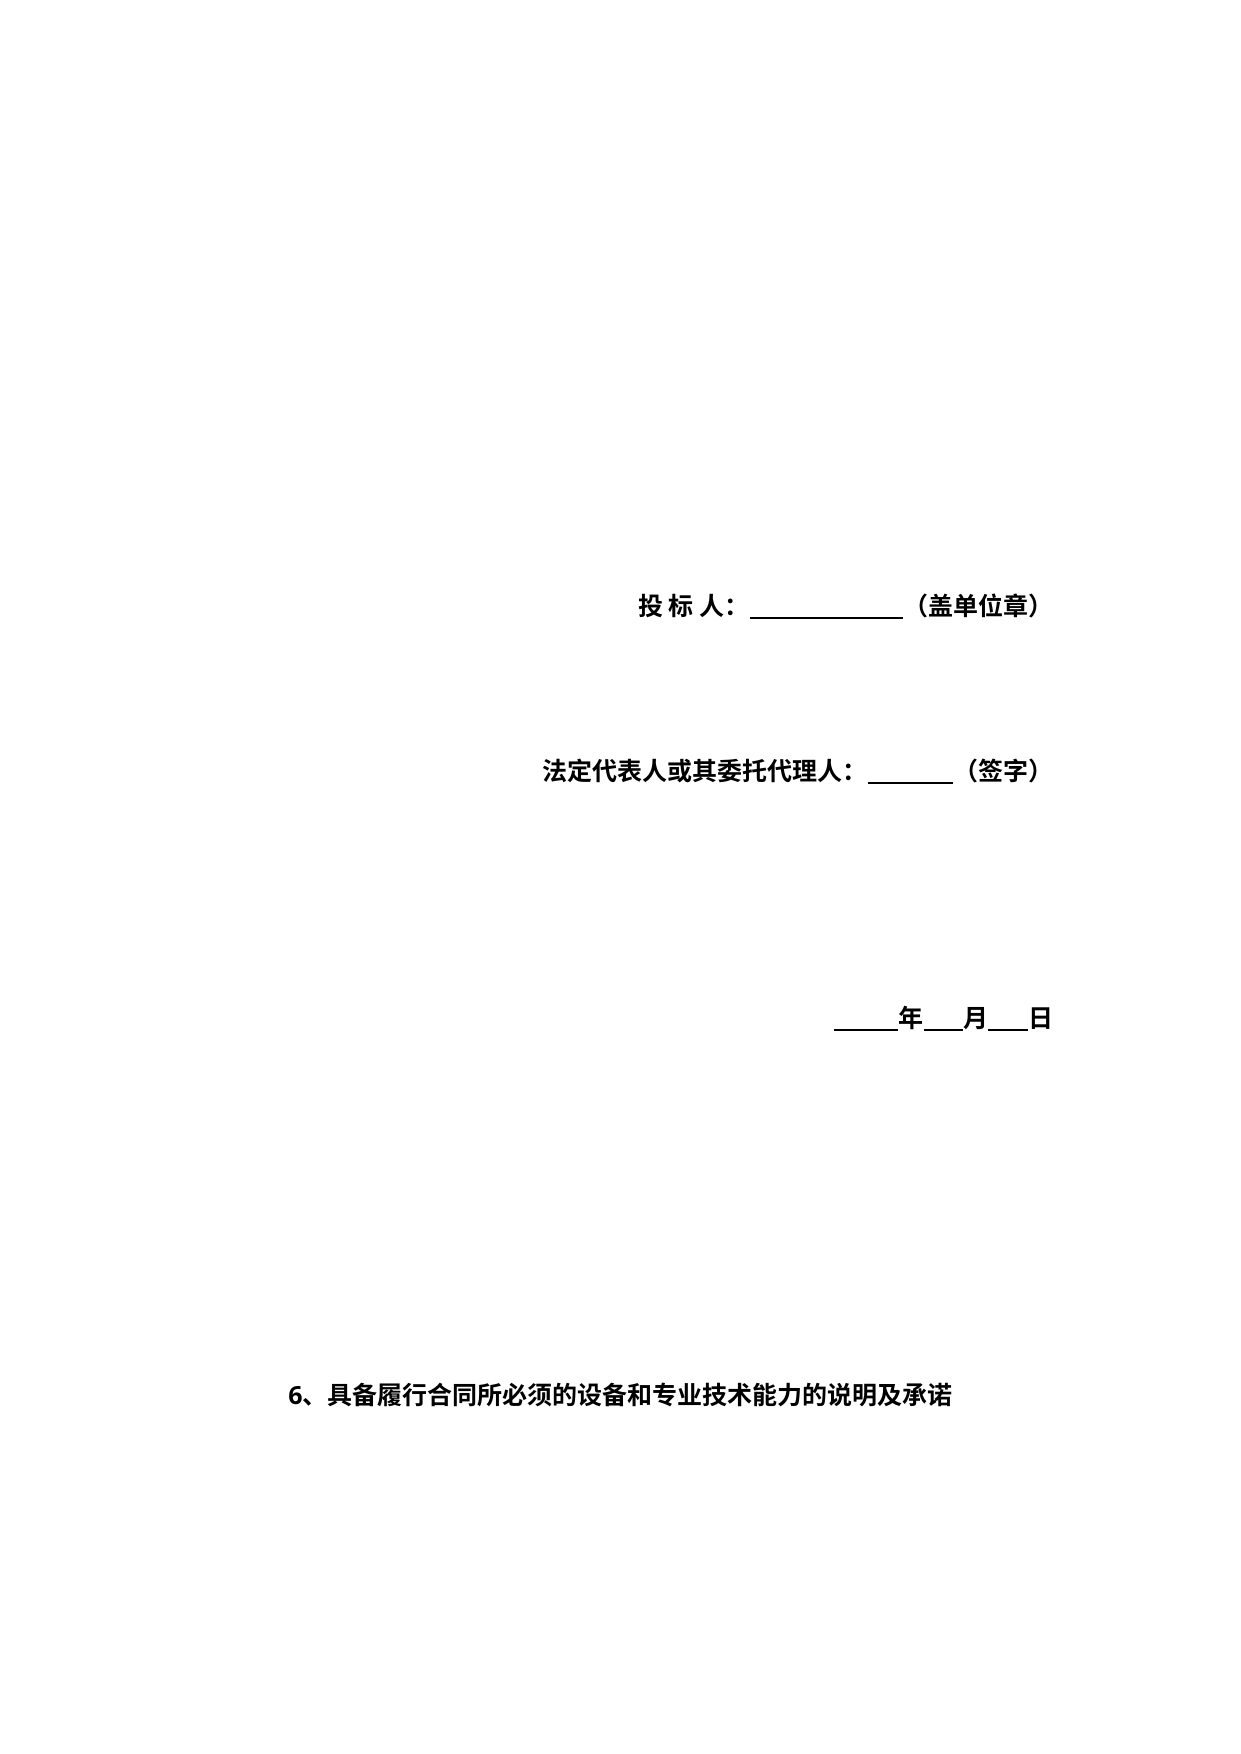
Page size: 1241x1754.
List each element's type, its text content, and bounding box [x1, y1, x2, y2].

text 年 月 日 [187, 984, 1053, 1049]
text 法定代表人或其委托代理人： （签字） [187, 737, 1053, 802]
text 投 标 人： （盖单位章） [187, 572, 1053, 637]
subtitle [187, 1361, 1053, 1426]
